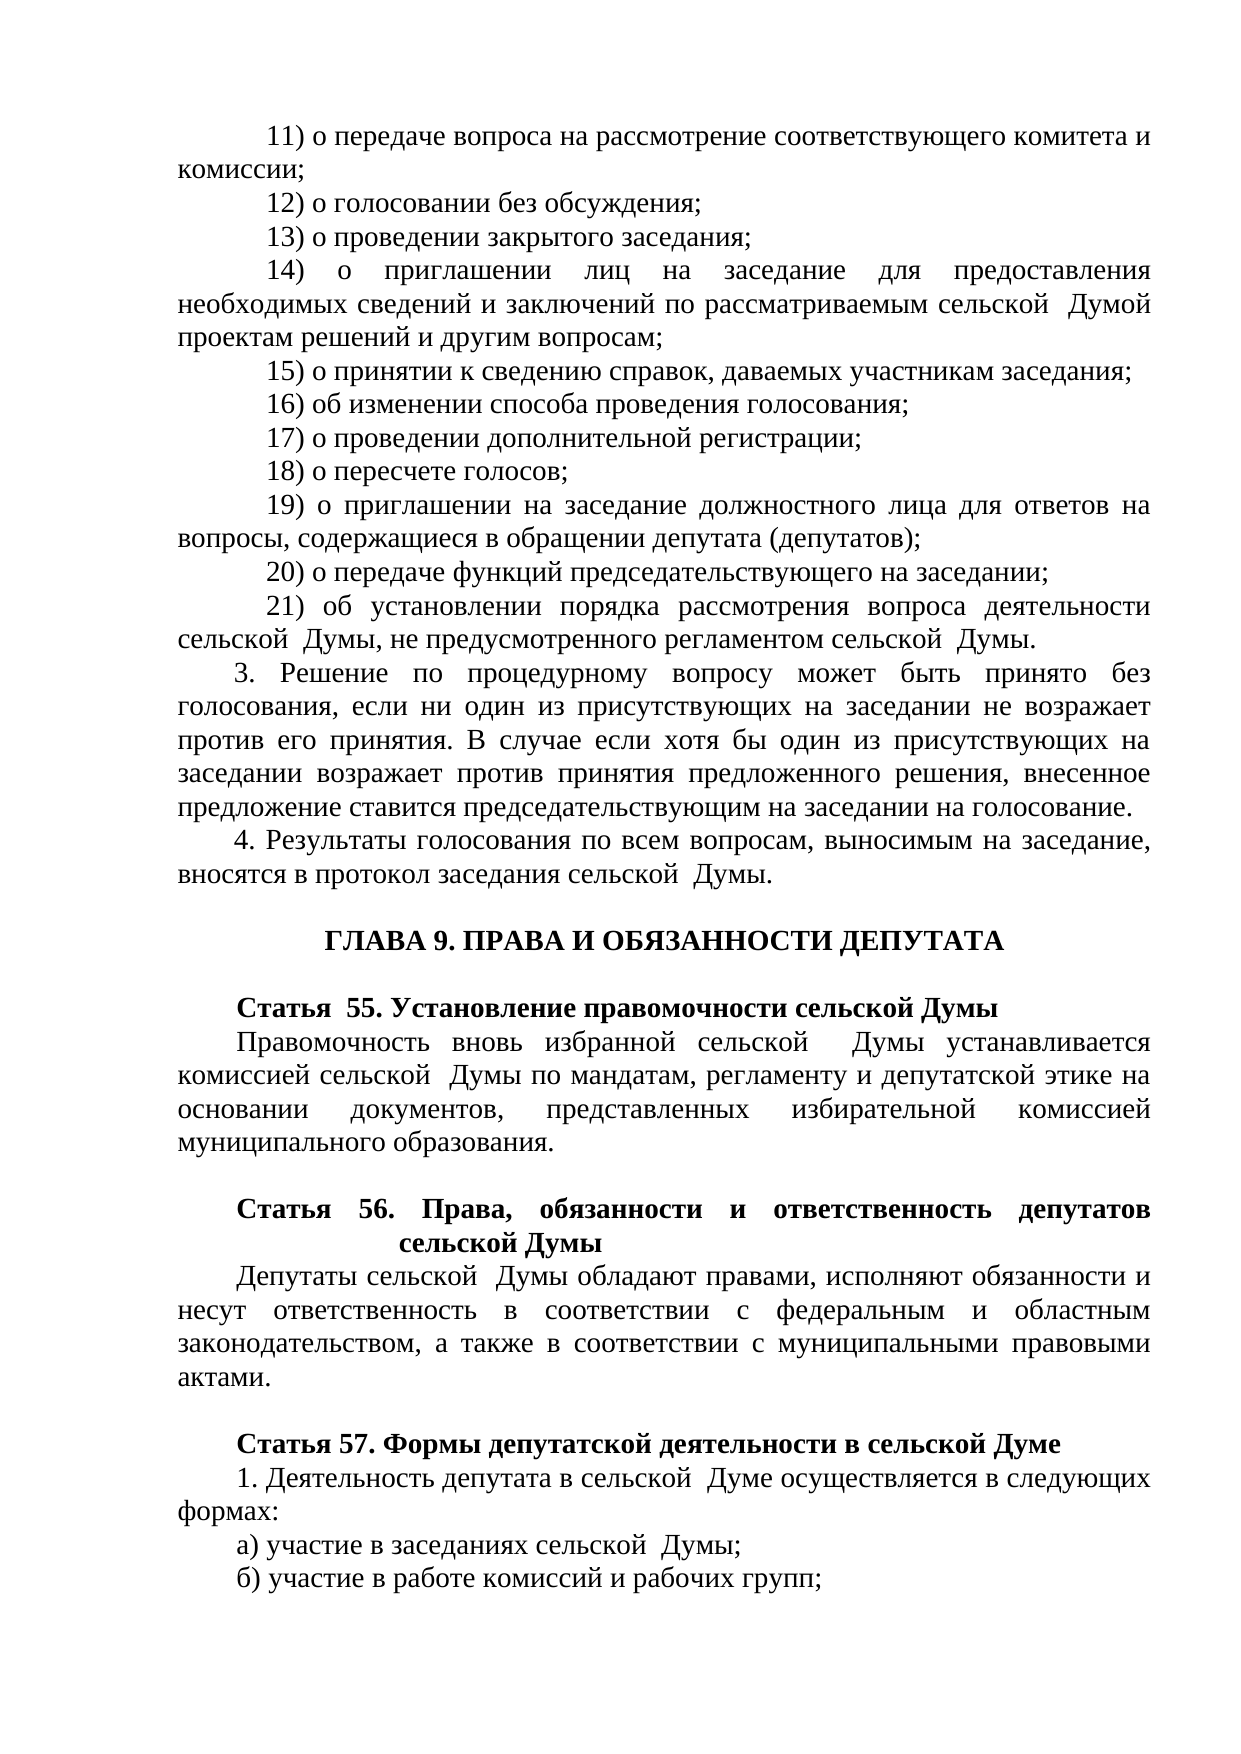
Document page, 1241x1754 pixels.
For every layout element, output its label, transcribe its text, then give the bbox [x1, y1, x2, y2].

text 1. Деятельность депутата в сельской Думе осуществляется в следующих формах: [177, 1460, 1152, 1527]
text б) участие в работе комиссий и рабочих групп; [177, 1560, 1152, 1594]
text 11) о передаче вопроса на рассмотрение соответствующего комитета и комиссии; [177, 118, 1152, 185]
text 15) о принятии к сведению справок, даваемых участникам заседания; [177, 353, 1152, 386]
text ГЛАВА 9. ПРАВА И ОБЯЗАННОСТИ ДЕПУТАТА [177, 923, 1152, 957]
text 21) об установлении порядка рассмотрения вопроса деятельности сельской Думы, не предусмотренного регламентом сельской Думы. [177, 588, 1152, 655]
text а) участие в заседаниях сельской Думы; [177, 1527, 1152, 1560]
text Статья 57. Формы депутатской деятельности в сельской Думе [177, 1426, 1152, 1460]
text Депутаты сельской Думы обладают правами, исполняют обязанности и несут ответственность в соответствии с федеральным и областным законодательством, а также в соответствии с муниципальными правовыми актами. [177, 1258, 1152, 1393]
text 19) о приглашении на заседание должностного лица для ответов на вопросы, содержащиеся в обращении депутата (депутатов); [177, 487, 1152, 554]
text 14) о приглашении лиц на заседание для предоставления необходимых сведений и заключений по рассматриваемым сельской Думой проектам решений и другим вопросам; [177, 252, 1152, 353]
text 16) об изменении способа проведения голосования; [177, 386, 1152, 420]
text 4. Результаты голосования по всем вопросам, выносимым на заседание, вносятся в протокол заседания сельской Думы. [177, 822, 1152, 889]
text 20) о передаче функций председательствующего на заседании; [177, 554, 1152, 588]
text 3. Решение по процедурному вопросу может быть принято без голосования, если ни один из присутствующих на заседании не возражает против его принятия. В случае если хотя бы один из присутствующих на заседании возражает против принятия предложенного решения, внесенное предложение ставится председательствующим на заседании на голосование. [177, 655, 1152, 822]
text 17) о проведении дополнительной регистрации; [177, 420, 1152, 453]
text Статья 56. Права, обязанности и ответственность депутатов сельской Думы [236, 1191, 1152, 1258]
text Статья 55. Установление правомочности сельской Думы [177, 990, 1152, 1024]
text 18) о пересчете голосов; [177, 453, 1152, 487]
text 12) о голосовании без обсуждения; [177, 185, 1152, 219]
text Правомочность вновь избранной сельской Думы устанавливается комиссией сельской Думы по мандатам, регламенту и депутатской этике на основании документов, представленных избирательной комиссией муниципального образования. [177, 1024, 1152, 1158]
text 13) о проведении закрытого заседания; [177, 219, 1152, 252]
